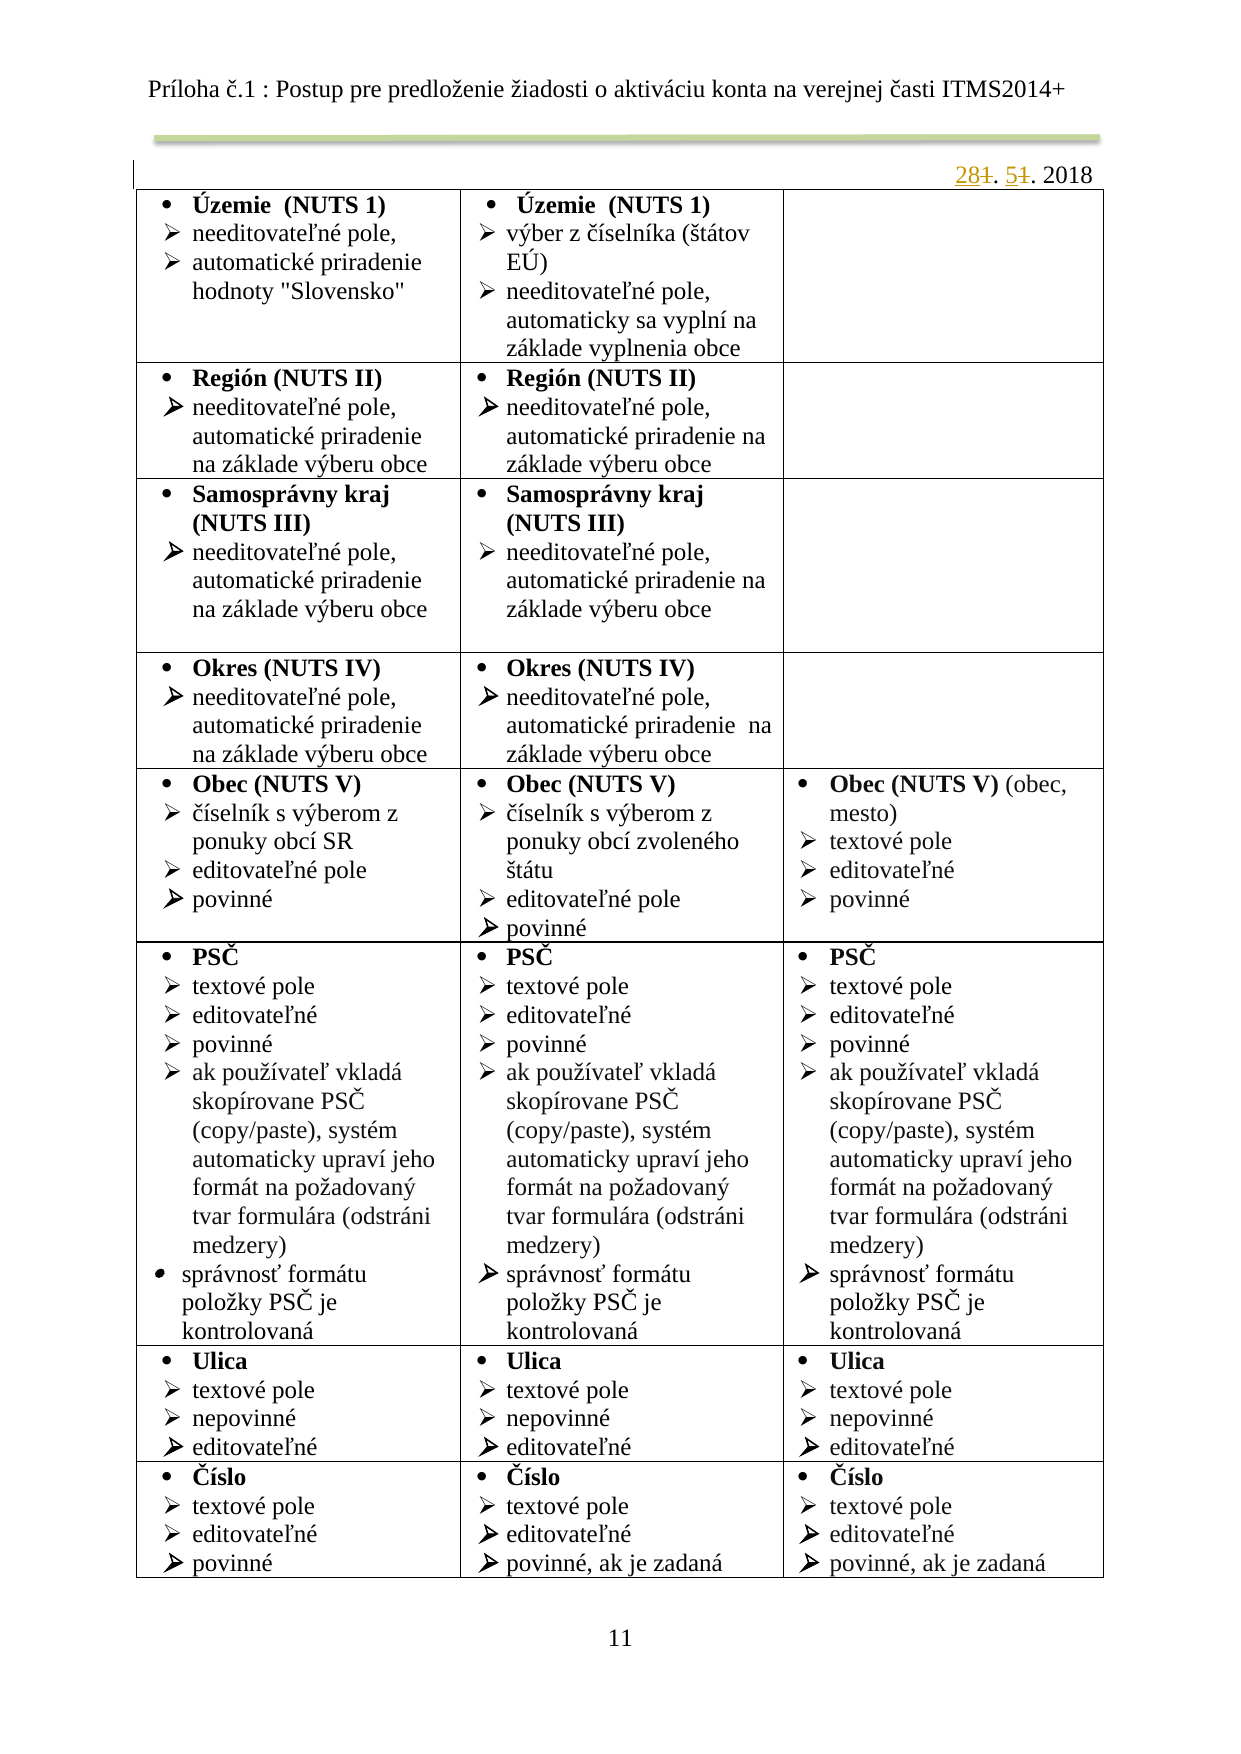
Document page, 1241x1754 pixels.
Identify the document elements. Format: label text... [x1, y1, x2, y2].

table_cell Obec (NUTS V) číselník s výberom z ponuky obcí zvoleného štátu editovateľné pole povinné [461, 769, 783, 941]
table_cell [784, 190, 1103, 362]
table_cell PSČ textové pole editovateľné povinné ak používateľ vkladá skopírovane PSČ (copy/paste), systém automaticky upraví jeho formát na požadovaný tvar formulára (odstráni medzery) správnosť formátu položky PSČ je kontrolovaná [137, 943, 460, 1345]
table_cell Ulica textové pole nepovinné editovateľné [461, 1346, 783, 1461]
table_cell Región (NUTS II) needitovateľné pole, automatické priradenie na základe výberu obce [461, 363, 783, 478]
table_cell [784, 363, 1103, 478]
table_cell Okres (NUTS IV) needitovateľné pole, automatické priradenie na základe výberu obce [137, 653, 460, 768]
table_cell Obec (NUTS V) číselník s výberom z ponuky obcí SR editovateľné pole povinné [137, 769, 460, 941]
table_cell Ulica textové pole nepovinné editovateľné [784, 1346, 1103, 1461]
table_cell Ulica textové pole nepovinné editovateľné [137, 1346, 460, 1461]
table_cell Číslo textové pole editovateľné povinné [137, 1462, 460, 1577]
table_cell PSČ textové pole editovateľné povinné ak používateľ vkladá skopírovane PSČ (copy/paste), systém automaticky upraví jeho formát na požadovaný tvar formulára (odstráni medzery) správnosť formátu položky PSČ je kontrolovaná [461, 943, 783, 1345]
table_cell Obec (NUTS V) (obec, mesto) textové pole editovateľné povinné [784, 769, 1103, 941]
table_cell Samosprávny kraj (NUTS III) needitovateľné pole, automatické priradenie na základe výberu obce [137, 479, 460, 652]
table_cell Číslo textové pole editovateľné povinné, ak je zadaná obec [461, 1462, 783, 1577]
table_cell Okres (NUTS IV) needitovateľné pole, automatické priradenie na základe výberu obce [461, 653, 783, 768]
table_cell Samosprávny kraj (NUTS III) needitovateľné pole, automatické priradenie na základe výberu obce [461, 479, 783, 652]
picture [147, 131, 1107, 152]
table_cell PSČ textové pole editovateľné povinné ak používateľ vkladá skopírovane PSČ (copy/paste), systém automaticky upraví jeho formát na požadovaný tvar formulára (odstráni medzery) správnosť formátu položky PSČ je kontrolovaná [784, 943, 1103, 1345]
table_cell Číslo textové pole editovateľné povinné, ak je zadaná obec [784, 1462, 1103, 1577]
table_cell Územie (NUTS 1) výber z číselníka (štátov EÚ) needitovateľné pole, automaticky sa vyplní na základe vyplnenia obce [461, 190, 783, 362]
table_cell [784, 479, 1103, 652]
table_cell Región (NUTS II) needitovateľné pole, automatické priradenie na základe výberu obce [137, 363, 460, 478]
table_cell [784, 653, 1103, 768]
table_cell Územie (NUTS 1) needitovateľné pole, automatické priradenie hodnoty "Slovensko" [137, 190, 460, 362]
